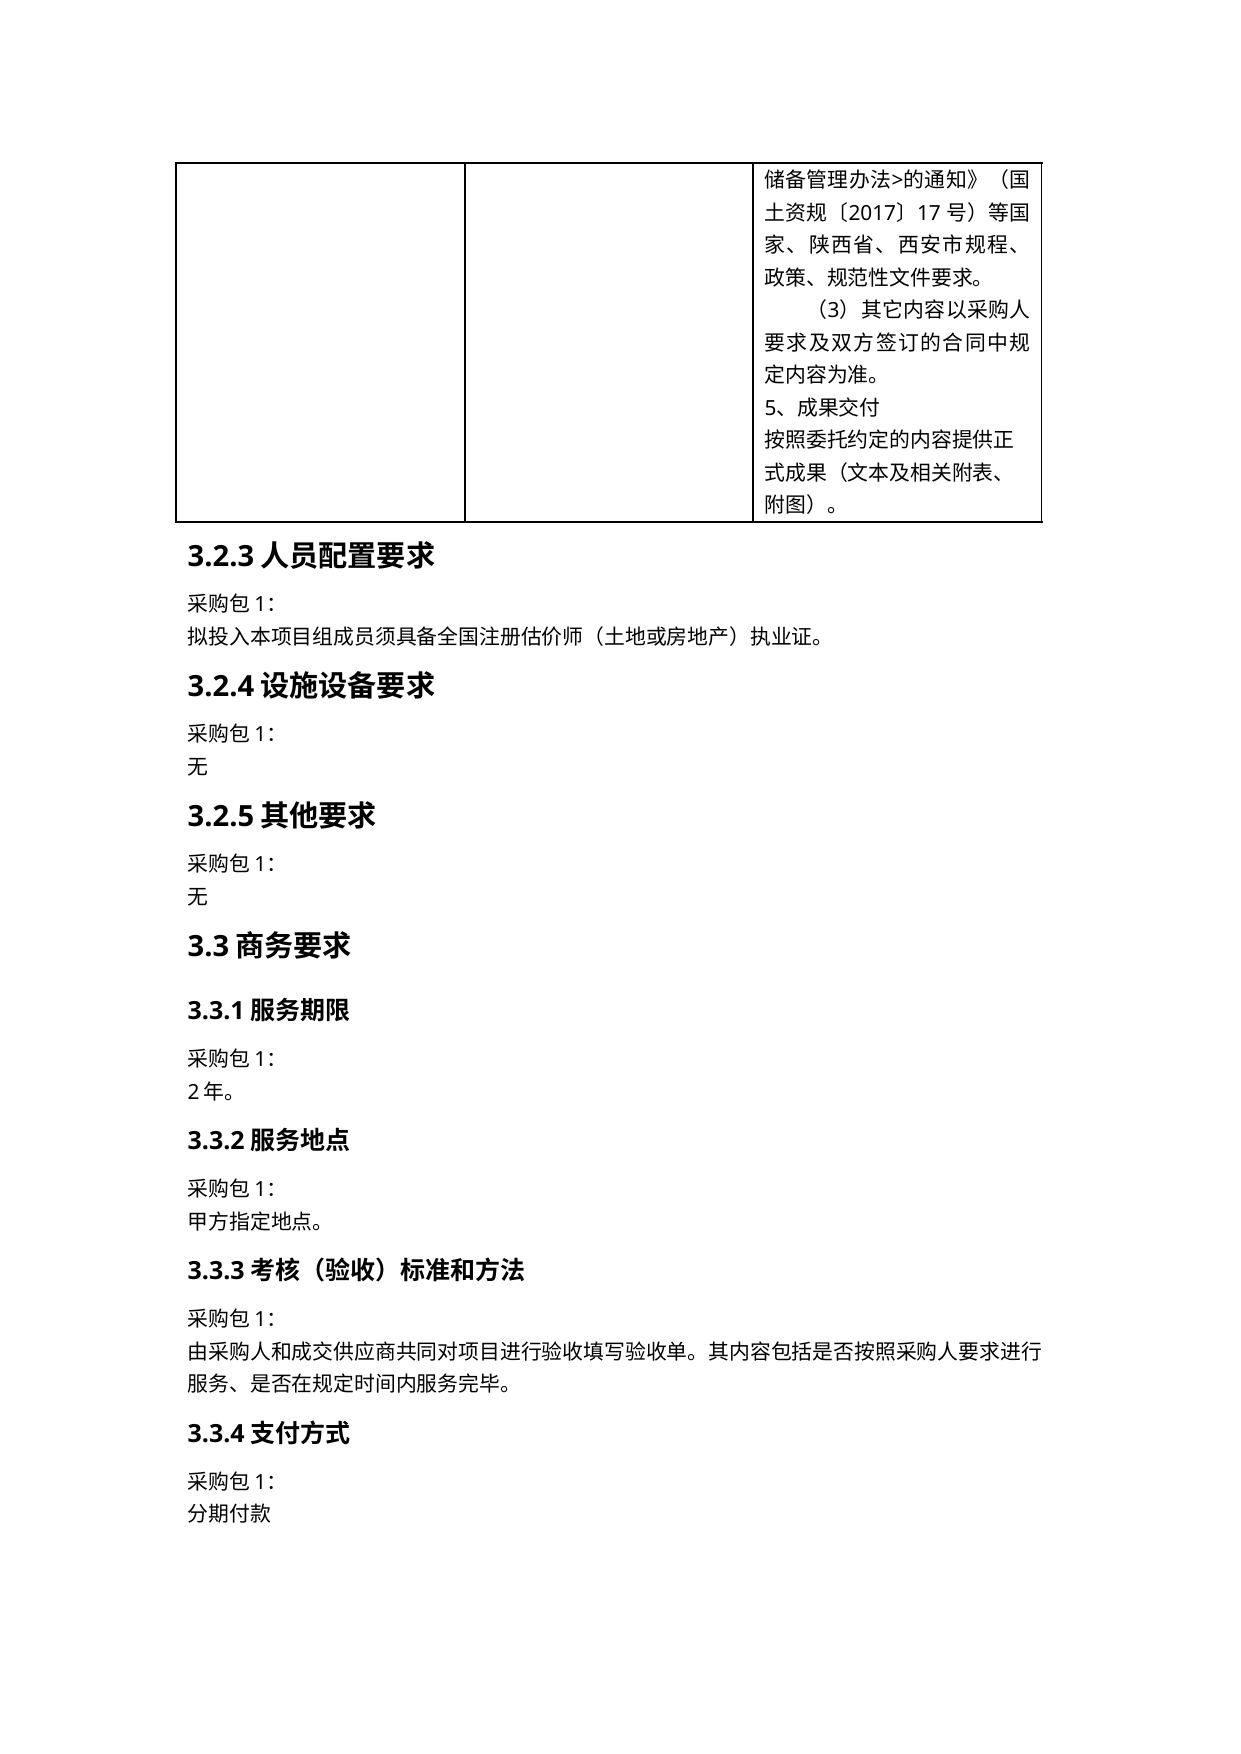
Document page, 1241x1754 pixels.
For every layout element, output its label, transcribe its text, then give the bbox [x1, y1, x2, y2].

text 3.3.3考核（验收）标准和方法 [187, 1238, 1053, 1303]
text 甲方指定地点。 [187, 1205, 1053, 1238]
text 3.3商务要求 [187, 913, 1053, 978]
text 无 [187, 750, 1053, 783]
text 采购包1： [187, 1465, 1053, 1498]
text 采购包1： [187, 1173, 1053, 1205]
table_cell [754, 164, 1041, 521]
text 3.2.3人员配置要求 [187, 523, 1053, 588]
text 2年。 [187, 1075, 1053, 1108]
text 由采购人和成交供应商共同对项目进行验收填写验收单。其内容包括是否按照采购人要求进行服务、是否在规定时间内服务完毕。 [187, 1335, 1053, 1400]
text 3.2.4设施设备要求 [187, 653, 1053, 718]
table_cell [466, 164, 752, 521]
text 无 [187, 880, 1053, 913]
table_cell 1 [177, 164, 464, 521]
text 采购包1： [187, 1043, 1053, 1075]
text 3.3.1服务期限 [187, 978, 1053, 1043]
text 拟投入本项目组成员须具备全国注册估价师（土地或房地产）执业证。 [187, 620, 1053, 653]
text 3.2.5其他要求 [187, 783, 1053, 848]
text 分期付款 [187, 1498, 1053, 1530]
text 3.3.4支付方式 [187, 1400, 1053, 1465]
text 采购包1： [187, 718, 1053, 750]
text 采购包1： [187, 1303, 1053, 1335]
text 采购包1： [187, 588, 1053, 620]
text 采购包1： [187, 848, 1053, 880]
text 3.3.2服务地点 [187, 1108, 1053, 1173]
